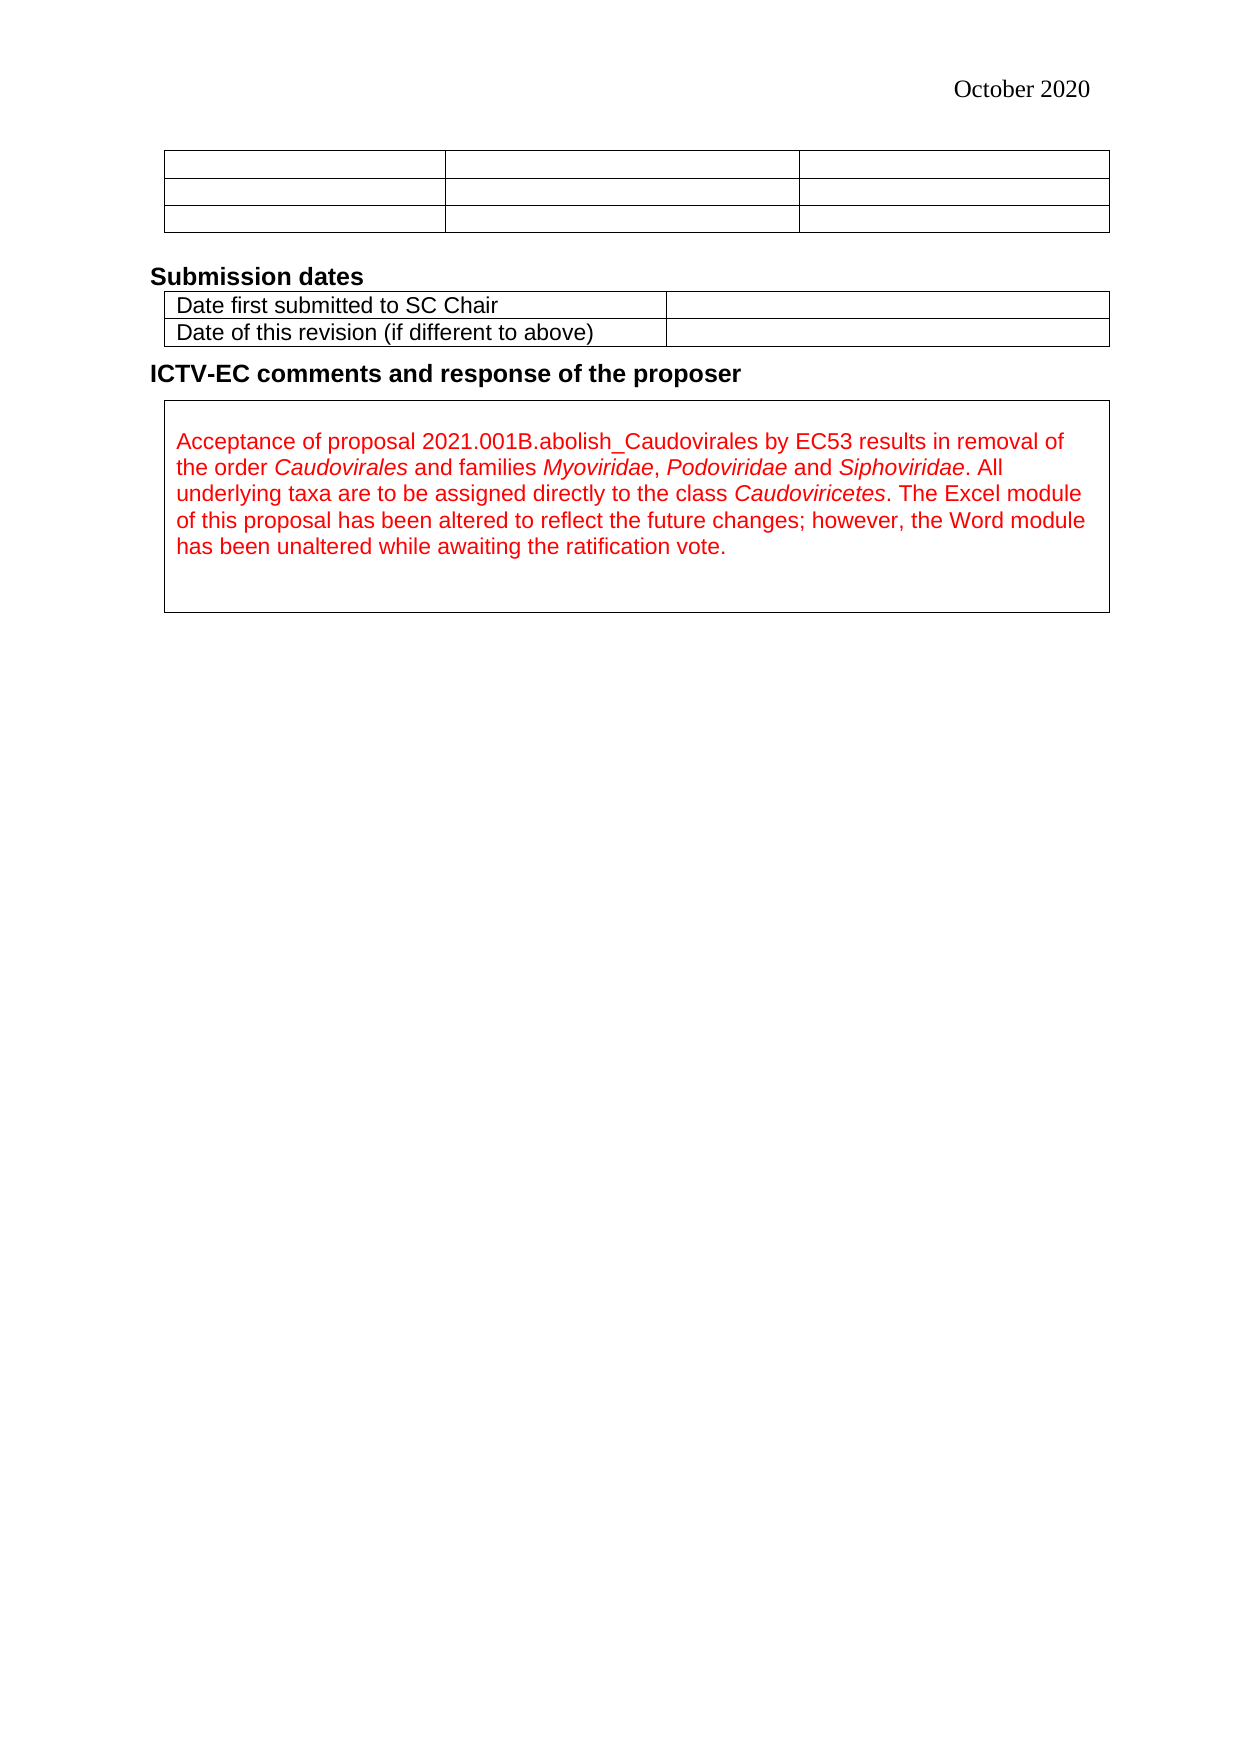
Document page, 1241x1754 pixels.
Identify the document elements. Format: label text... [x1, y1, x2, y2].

table_cell [800, 151, 1109, 177]
table_cell [667, 319, 1109, 346]
table_cell Date of this revision (if different to above) [165, 319, 666, 346]
table_cell [800, 206, 1109, 232]
table_header Date first submitted to SC Chair [165, 292, 666, 318]
table_cell [165, 206, 445, 232]
table_cell [165, 179, 445, 205]
table_cell [165, 151, 445, 177]
table_cell [446, 151, 799, 177]
table_header [667, 292, 1109, 318]
table_header Acceptance of proposal 2021.001B.abolish_Caudovirales by EC53 results in removal of the order Caudovirales and families Myoviridae, Podoviridae and Siphoviridae. All underlying taxa are to be assigned directly to the class Caudoviricetes. The Excel module of this proposal has been altered to reflect the future changes; however, the Word module has been unaltered while awaiting the ratification vote. [165, 401, 1109, 612]
table_cell [446, 206, 799, 232]
table_cell [446, 179, 799, 205]
text ICTV-EC comments and response of the proposer [150, 359, 1090, 388]
table_cell [800, 179, 1109, 205]
text Submission dates [150, 262, 1090, 291]
